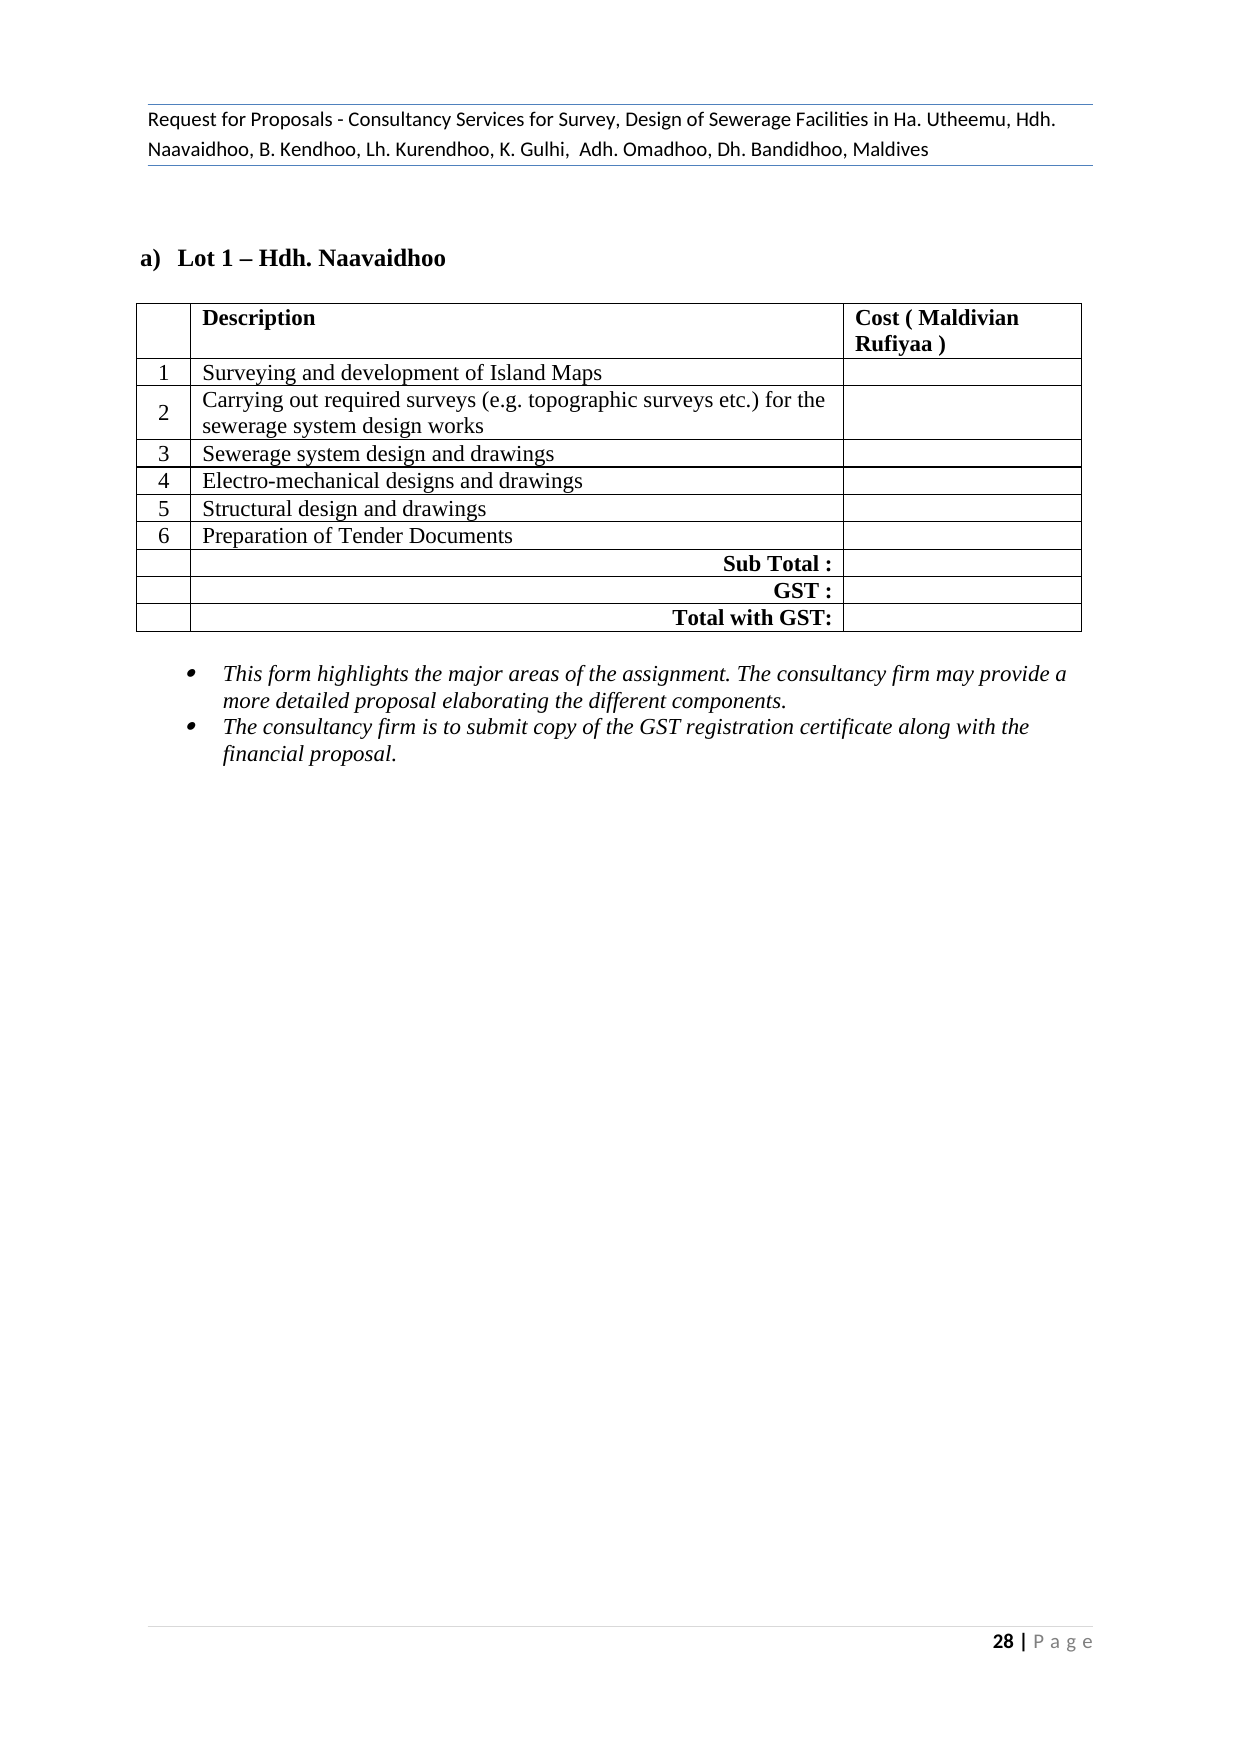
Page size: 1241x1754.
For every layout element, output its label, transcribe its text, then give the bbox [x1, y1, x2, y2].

table_cell [844, 495, 1081, 521]
table_header [137, 304, 190, 358]
table_cell [844, 577, 1081, 603]
table_header Cost ( Maldivian Rufiyaa ) [844, 304, 1081, 358]
table_cell [844, 468, 1081, 494]
table_cell Total with GST: [191, 604, 843, 631]
table_cell Carrying out required surveys (e.g. topographic surveys etc.) for the sewerage system design works [191, 386, 843, 439]
table_cell 2 [137, 386, 190, 439]
table_cell [137, 577, 190, 603]
table_cell 5 [137, 495, 190, 521]
table_cell Preparation of Tender Documents [191, 522, 843, 548]
table_cell Sub Total : [191, 550, 843, 576]
table_header Description [191, 304, 843, 358]
table_cell [844, 386, 1081, 439]
table_cell [844, 440, 1081, 466]
table_cell 6 [137, 522, 190, 548]
table_cell [844, 359, 1081, 385]
table_cell Structural design and drawings [191, 495, 843, 521]
table_cell 3 [137, 440, 190, 466]
table_cell [137, 604, 190, 631]
subtitle Lot 1 – Hdh. Naavaidhoo [140, 243, 1093, 272]
table_cell [844, 550, 1081, 576]
list This form highlights the major areas of the assignment. The consultancy firm may provide a more detailed proposal elaborating the different components. [185, 661, 1093, 713]
table_cell Electro-mechanical designs and drawings [191, 468, 843, 494]
list The consultancy firm is to submit copy of the GST registration certificate along with the financial proposal. [185, 713, 1093, 766]
table_cell 4 [137, 468, 190, 494]
table_cell [844, 604, 1081, 631]
table_cell [844, 522, 1081, 548]
table_cell [137, 550, 190, 576]
table_cell Sewerage system design and drawings [191, 440, 843, 466]
table_cell Surveying and development of Island Maps [191, 359, 843, 385]
table_cell GST : [191, 577, 843, 603]
table_cell 1 [137, 359, 190, 385]
